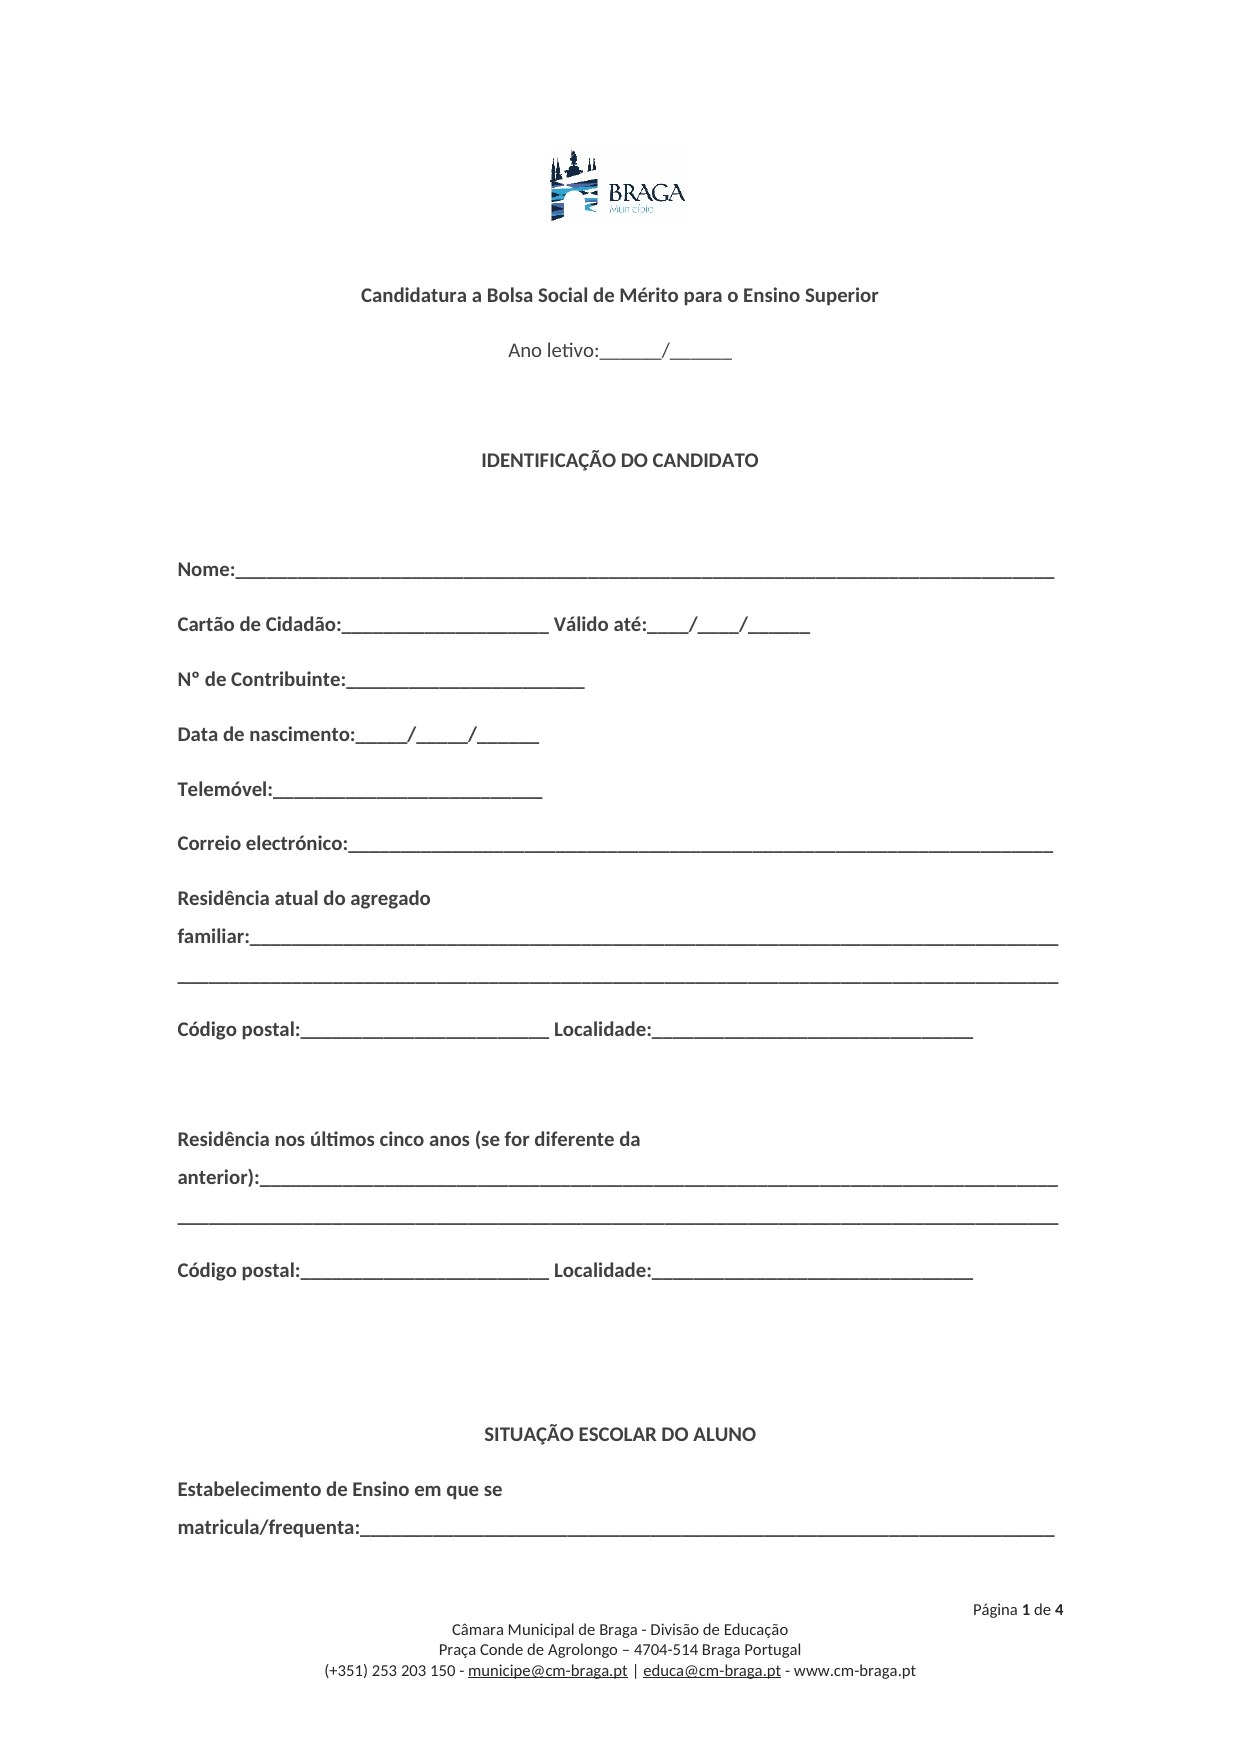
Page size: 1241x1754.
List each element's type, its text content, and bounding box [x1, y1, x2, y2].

text Cartão de Cidadão:____________________ Válido até:____/____/______ [177, 611, 1063, 637]
text SITUAÇÃO ESCOLAR DO ALUNO [177, 1421, 1063, 1447]
text Residência atual do agregado familiar:___________________________________________________________________________________________________________________________________________________________________ [177, 885, 1063, 987]
text Código postal:________________________ Localidade:_______________________________ [177, 1016, 1063, 1042]
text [177, 1476, 1063, 1540]
text Candidatura a Bolsa Social de Mérito para o Ensino Superior [177, 283, 1063, 308]
text Correio electrónico:____________________________________________________________________ [177, 831, 1063, 856]
text IDENTIFICAÇÃO DO CANDIDATO [177, 447, 1063, 472]
picture [550, 147, 686, 221]
text Residência nos últimos cinco anos (se for diferente da anterior):__________________________________________________________________________________________________________________________________________________________________ [177, 1126, 1063, 1228]
text Código postal:________________________ Localidade:_______________________________ [177, 1257, 1063, 1282]
text Ano letivo:______/______ [177, 337, 1063, 363]
text Nº de Contribuinte:_______________________ [177, 666, 1063, 692]
text Nome:_______________________________________________________________________________ [177, 557, 1063, 582]
text Telemóvel:__________________________ [177, 776, 1063, 801]
text Data de nascimento:_____/_____/______ [177, 721, 1063, 746]
